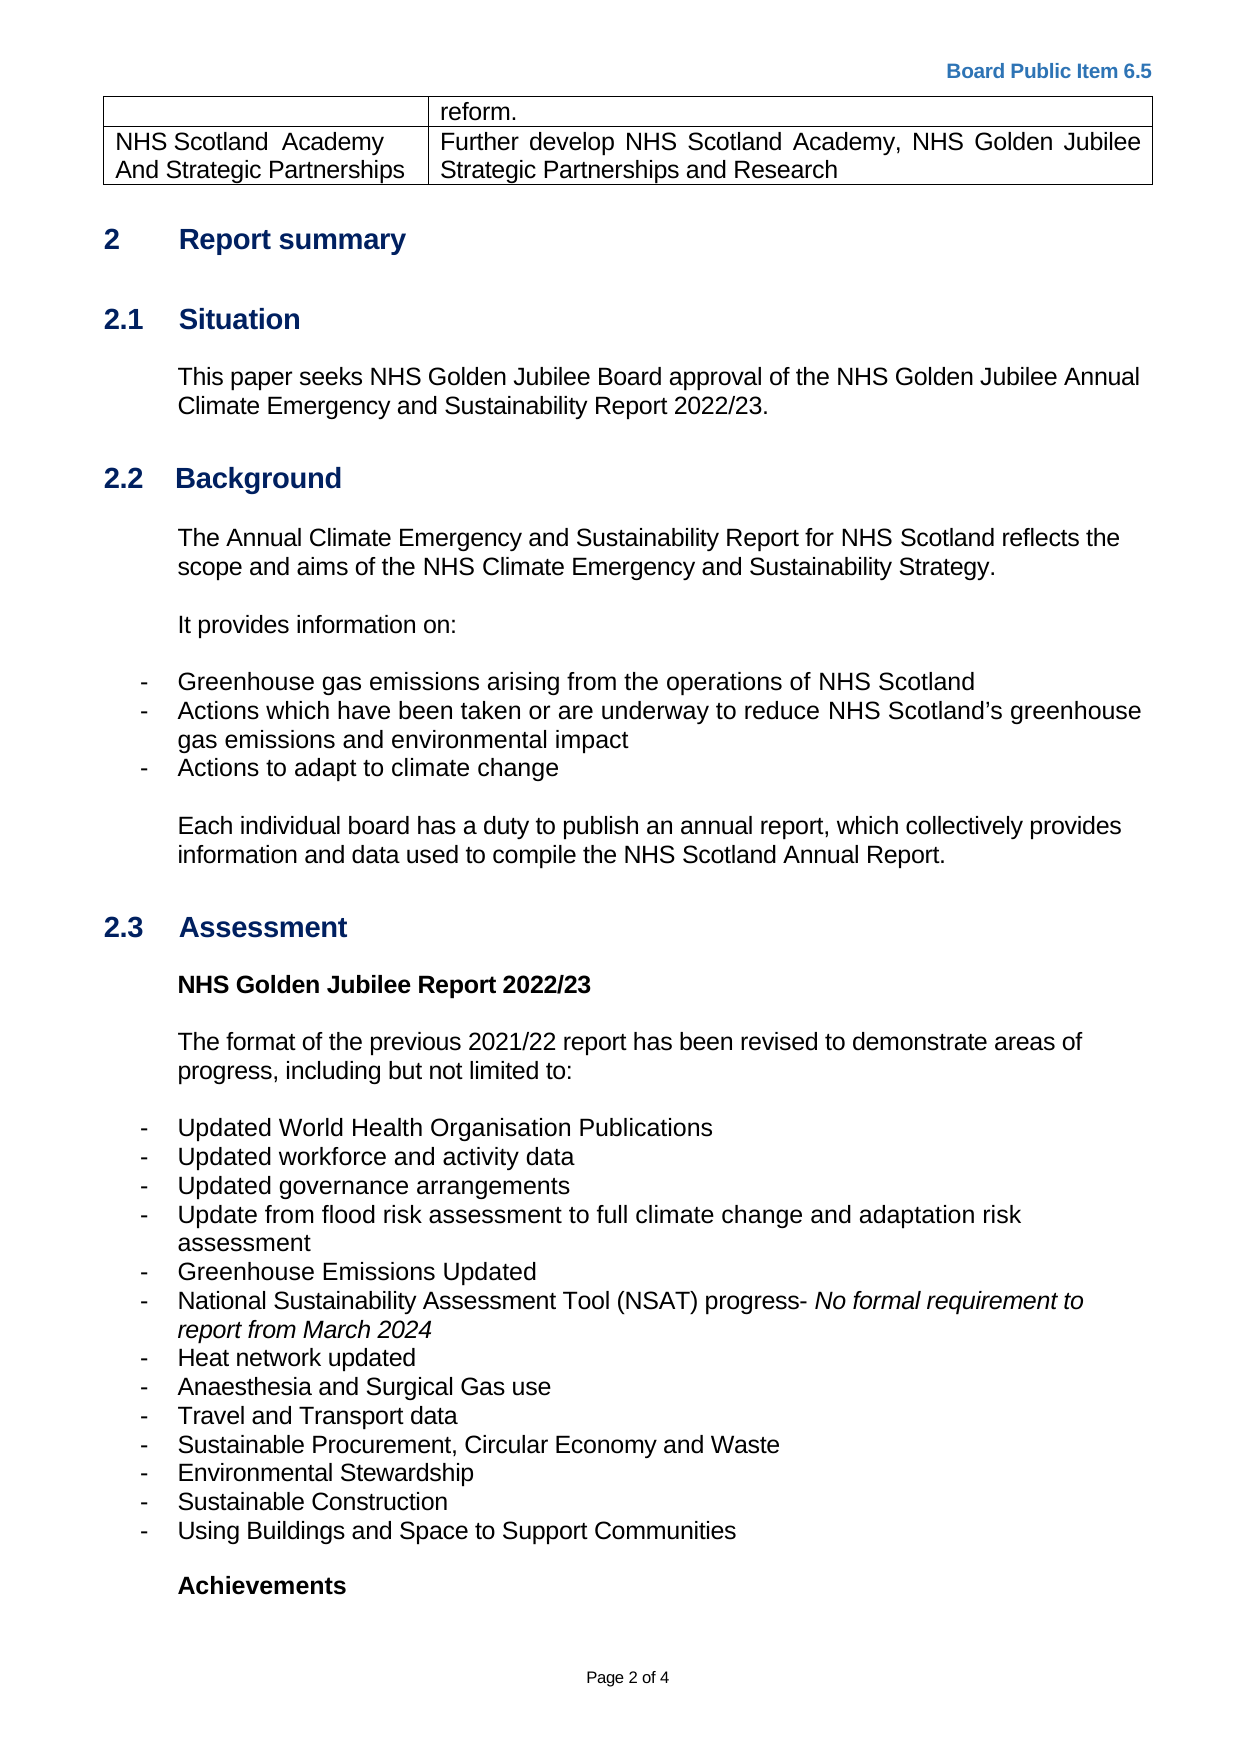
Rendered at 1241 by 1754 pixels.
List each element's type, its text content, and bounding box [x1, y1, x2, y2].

list Travel and Transport data [140, 1401, 1152, 1429]
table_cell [104, 97, 428, 126]
list Heat network updated [140, 1343, 1152, 1372]
text NHS Golden Jubilee Report 2022/23 [177, 969, 1152, 998]
table_cell Further develop NHS Scotland Academy, NHS Golden Jubilee Strategic Partnerships and Research [429, 127, 1152, 184]
subtitle 2.1 Situation [103, 302, 1152, 336]
list Environmental Stewardship [140, 1458, 1152, 1487]
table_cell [429, 97, 1152, 126]
text Achievements [177, 1571, 1152, 1600]
list Anaesthesia and Surgical Gas use [140, 1372, 1152, 1401]
text This paper seeks NHS Golden Jubilee Board approval of the NHS Golden Jubilee Annual Climate Emergency and Sustainability Report 2022/23. [177, 362, 1152, 420]
text It provides information on: [177, 609, 1152, 638]
subtitle 2.3 Assessment [103, 910, 1152, 943]
list Greenhouse Emissions Updated [140, 1257, 1152, 1286]
table_cell NHS Scotland Academy And Strategic Partnerships [104, 127, 428, 184]
text Each individual board has a duty to publish an annual report, which collectively provides information and data used to compile the NHS Scotland Annual Report. [177, 811, 1152, 868]
list Updated workforce and activity data [140, 1142, 1152, 1171]
list Sustainable Procurement, Circular Economy and Waste [140, 1429, 1152, 1458]
list National Sustainability Assessment Tool (NSAT) progress- No formal requirement to report from March 2024 [140, 1286, 1152, 1343]
list Actions to adapt to climate change [140, 753, 1152, 782]
list Greenhouse gas emissions arising from the operations of NHS Scotland [140, 667, 1152, 696]
list Sustainable Construction [140, 1487, 1152, 1516]
text The Annual Climate Emergency and Sustainability Report for NHS Scotland reflects the scope and aims of the NHS Climate Emergency and Sustainability Strategy. [177, 523, 1152, 581]
list Update from flood risk assessment to full climate change and adaptation risk assessment [140, 1199, 1152, 1257]
list Using Buildings and Space to Support Communities [140, 1516, 1152, 1544]
subtitle 2 Report summary [103, 222, 1152, 256]
text The format of the previous 2021/22 report has been revised to demonstrate areas of progress, including but not limited to: [177, 1027, 1152, 1084]
list Updated governance arrangements [140, 1171, 1152, 1199]
list Actions which have been taken or are underway to reduce NHS Scotland’s greenhouse gas emissions and environmental impact [140, 696, 1152, 753]
subtitle 2.2 Background [103, 461, 1152, 494]
list Updated World Health Organisation Publications [140, 1113, 1152, 1142]
